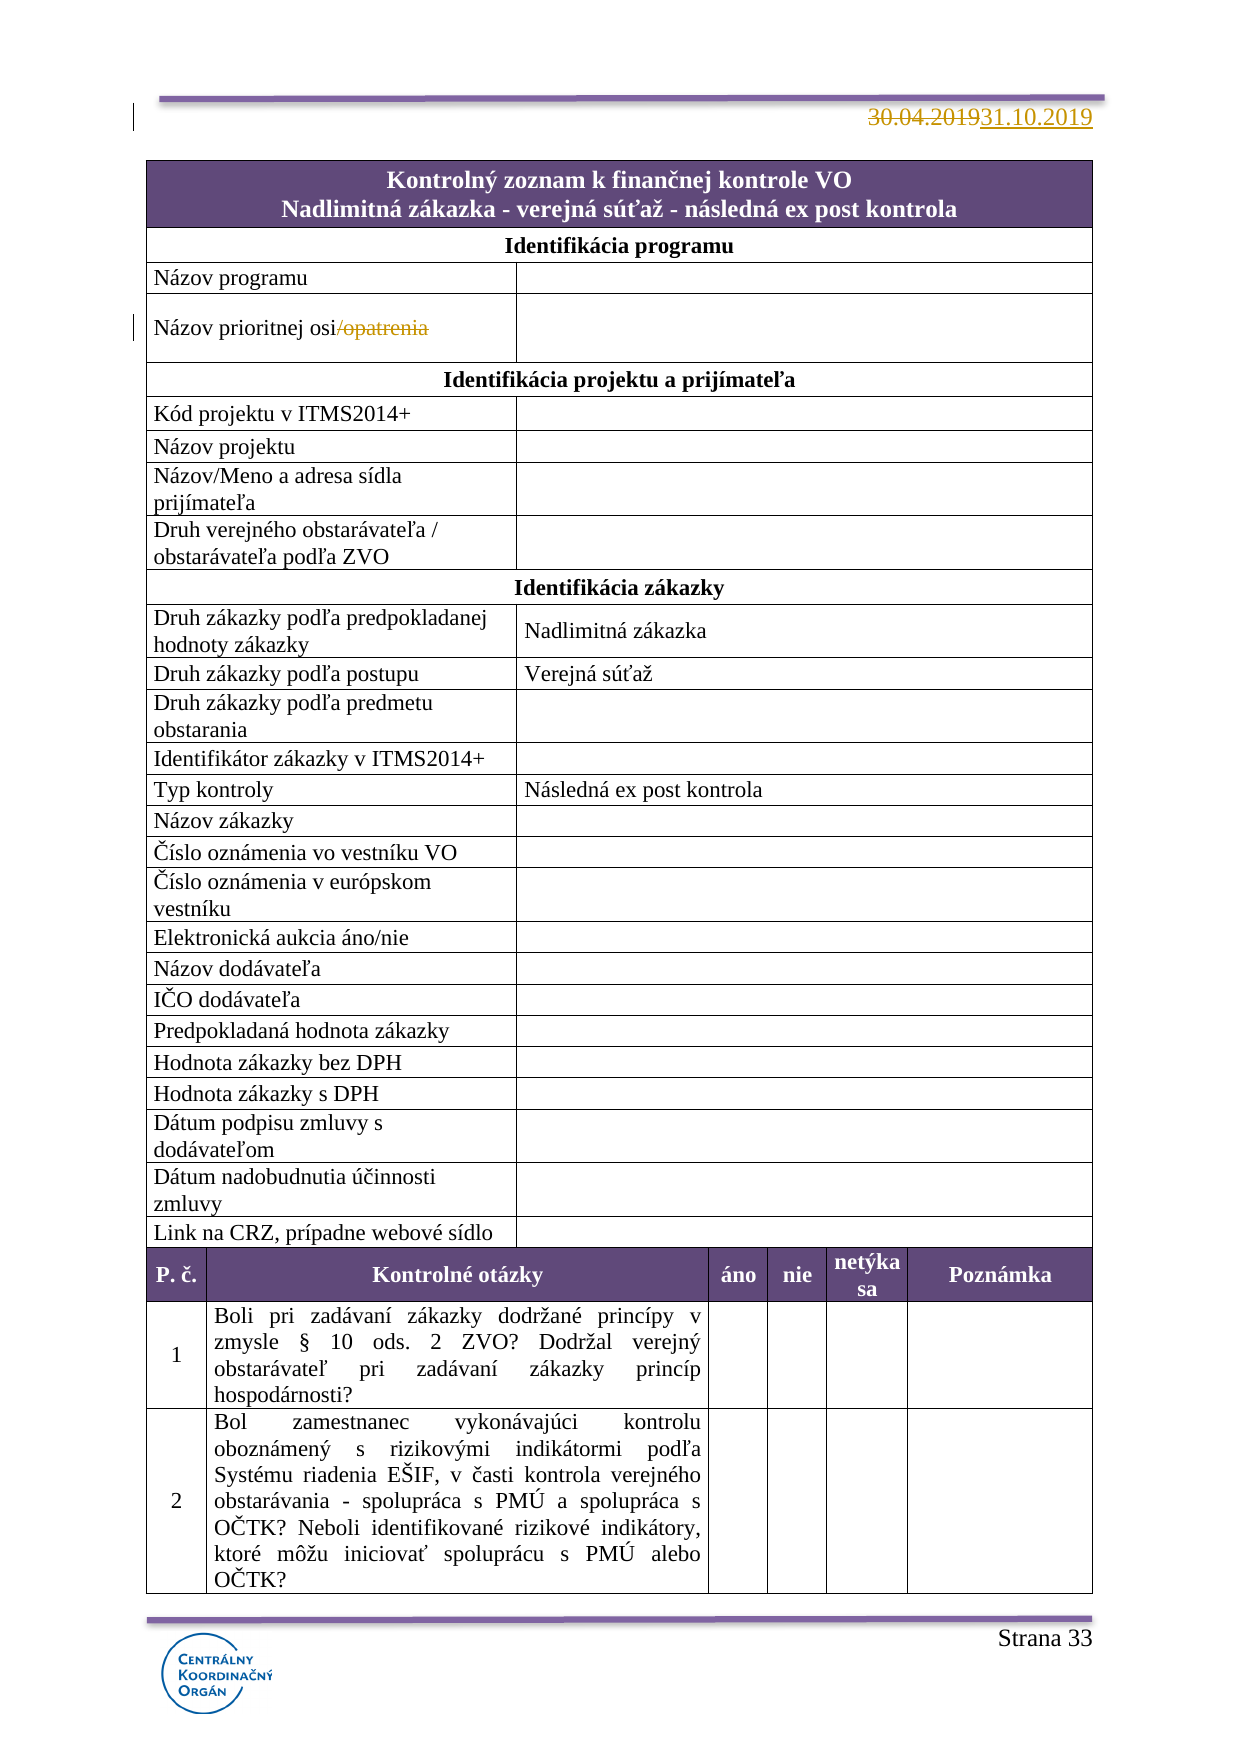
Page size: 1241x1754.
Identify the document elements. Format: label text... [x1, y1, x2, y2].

table_cell 1 [147, 1302, 206, 1407]
table_cell [517, 463, 1092, 515]
table_cell Druh zákazky podľa predmetu obstarania [147, 690, 516, 742]
table_cell [709, 1409, 767, 1593]
table_cell Bol zamestnanec vykonávajúci kontrolu oboznámený s rizikovými indikátormi podľa Systému riadenia EŠIF, v časti kontrola verejného obstarávania - spolupráca s PMÚ a spolupráca s OČTK? Neboli identifikované rizikové indikátory, ktoré môžu iniciovať spoluprácu s PMÚ alebo OČTK? [207, 1409, 708, 1593]
table_cell [517, 743, 1092, 773]
table_cell Druh zákazky podľa predpokladanej hodnoty zákazky [147, 605, 516, 657]
table_cell Kontrolné otázky [207, 1248, 708, 1301]
table_cell netýka sa [827, 1248, 907, 1301]
table_cell Kód projektu v ITMS2014+ [147, 397, 516, 430]
table_cell Poznámka [908, 1248, 1092, 1301]
table_cell Číslo oznámenia v európskom vestníku [147, 868, 516, 921]
table_cell Názov/Meno a adresa sídla prijímateľa [147, 463, 516, 515]
table_cell [517, 431, 1092, 462]
table_cell Názov projektu [147, 431, 516, 462]
table_cell [517, 1217, 1092, 1247]
table_cell [908, 1302, 1092, 1407]
table_cell [709, 1302, 767, 1407]
table_cell Druh zákazky podľa postupu [147, 658, 516, 688]
table_cell Typ kontroly [147, 775, 516, 805]
table_cell Dátum nadobudnutia účinnosti zmluvy [147, 1163, 516, 1216]
table_cell [517, 1078, 1092, 1108]
table_cell Číslo oznámenia vo vestníku VO [147, 837, 516, 867]
table_cell Identifikácia projektu a prijímateľa [147, 363, 1092, 396]
table_cell [517, 516, 1092, 569]
table_cell Hodnota zákazky bez DPH [147, 1047, 516, 1077]
table_cell [517, 868, 1092, 921]
table_cell [827, 1409, 907, 1593]
table_cell [517, 1016, 1092, 1046]
table_cell Názov programu [147, 263, 516, 293]
table_cell [517, 806, 1092, 836]
table_cell Boli pri zadávaní zákazky dodržané princípy v zmysle § 10 ods. 2 ZVO? Dodržal verejný obstarávateľ pri zadávaní zákazky princíp hospodárnosti? [207, 1302, 708, 1407]
table_cell IČO dodávateľa [147, 985, 516, 1015]
table_cell P. č. [147, 1248, 206, 1301]
table_cell Predpokladaná hodnota zákazky [147, 1016, 516, 1046]
table_cell Link na CRZ, prípadne webové sídlo [147, 1217, 516, 1247]
table_cell [517, 837, 1092, 867]
table_cell Druh verejného obstarávateľa / obstarávateľa podľa ZVO [147, 516, 516, 569]
table_cell [768, 1409, 826, 1593]
picture [159, 1631, 272, 1713]
table_cell Elektronická aukcia áno/nie [147, 922, 516, 952]
table_cell nie [768, 1248, 826, 1301]
table_header Kontrolný zoznam k finančnej kontrole VO Nadlimitná zákazka - verejná súťaž - následná ex post kontrola [147, 161, 1092, 227]
table_cell Názov dodávateľa [147, 953, 516, 983]
table_cell [517, 1047, 1092, 1077]
table_cell Hodnota zákazky s DPH [147, 1078, 516, 1108]
table_cell [517, 690, 1092, 742]
table_cell Verejná súťaž [517, 658, 1092, 688]
table_cell Názov zákazky [147, 806, 516, 836]
table_cell [517, 263, 1092, 293]
table_cell [908, 1409, 1092, 1593]
table_cell [517, 397, 1092, 430]
table_cell Identifikátor zákazky v ITMS2014+ [147, 743, 516, 773]
table_cell Identifikácia zákazky [147, 570, 1092, 603]
table_cell [517, 953, 1092, 983]
table_cell Názov prioritnej osi [147, 294, 516, 362]
table_cell [517, 1163, 1092, 1216]
table_cell Dátum podpisu zmluvy s dodávateľom [147, 1110, 516, 1162]
table_cell [827, 1302, 907, 1407]
table_cell [517, 922, 1092, 952]
table_cell [517, 985, 1092, 1015]
table_cell Nadlimitná zákazka [517, 605, 1092, 657]
table_cell Identifikácia programu [147, 228, 1092, 262]
table_cell Následná ex post kontrola [517, 775, 1092, 805]
table_cell 2 [147, 1409, 206, 1593]
table_cell [768, 1302, 826, 1407]
table_cell [517, 294, 1092, 362]
table_cell áno [709, 1248, 767, 1301]
table_cell [517, 1110, 1092, 1162]
